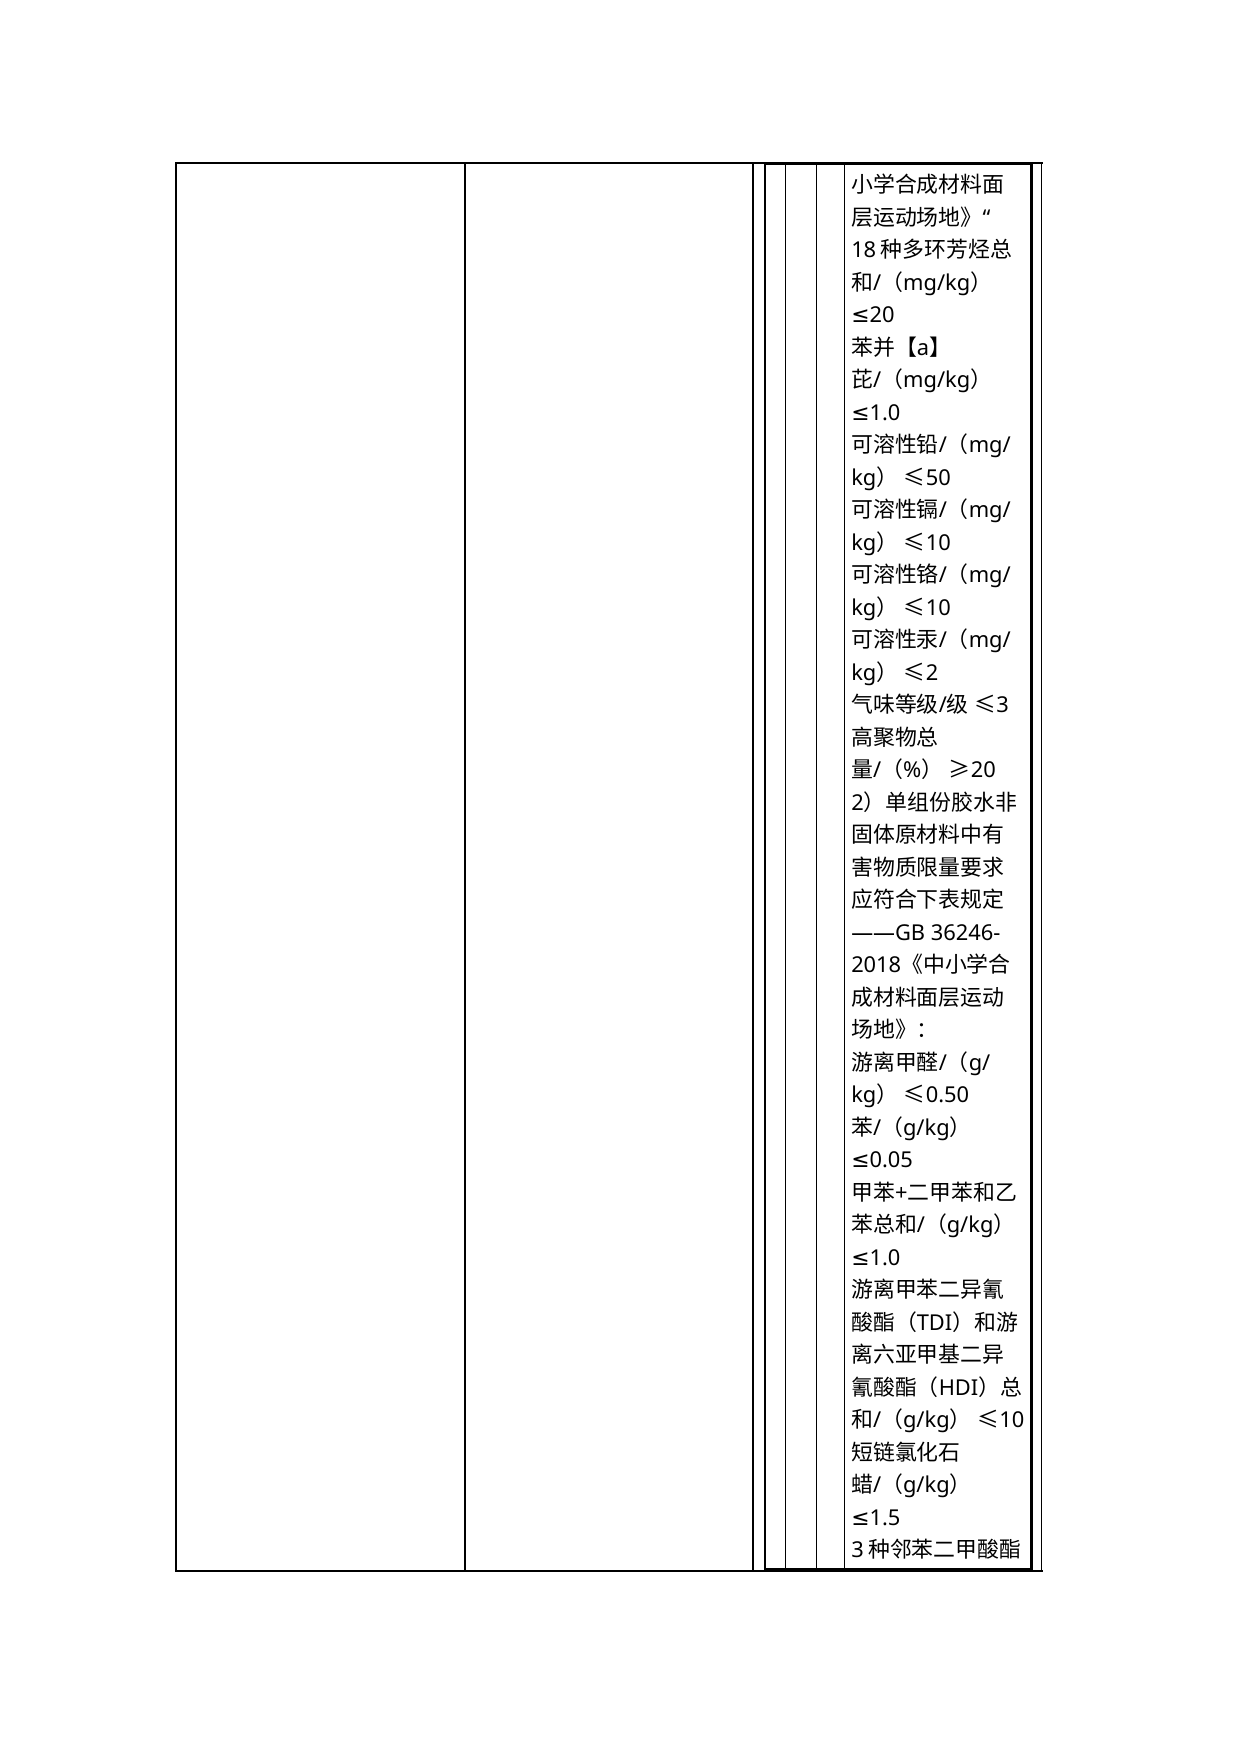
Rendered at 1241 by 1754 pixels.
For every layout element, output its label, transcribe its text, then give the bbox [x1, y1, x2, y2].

table_cell 1 [177, 164, 464, 1570]
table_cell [845, 165, 1030, 1568]
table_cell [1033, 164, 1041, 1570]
table_cell ▲ [466, 164, 752, 1570]
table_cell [766, 165, 785, 1568]
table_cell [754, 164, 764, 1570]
